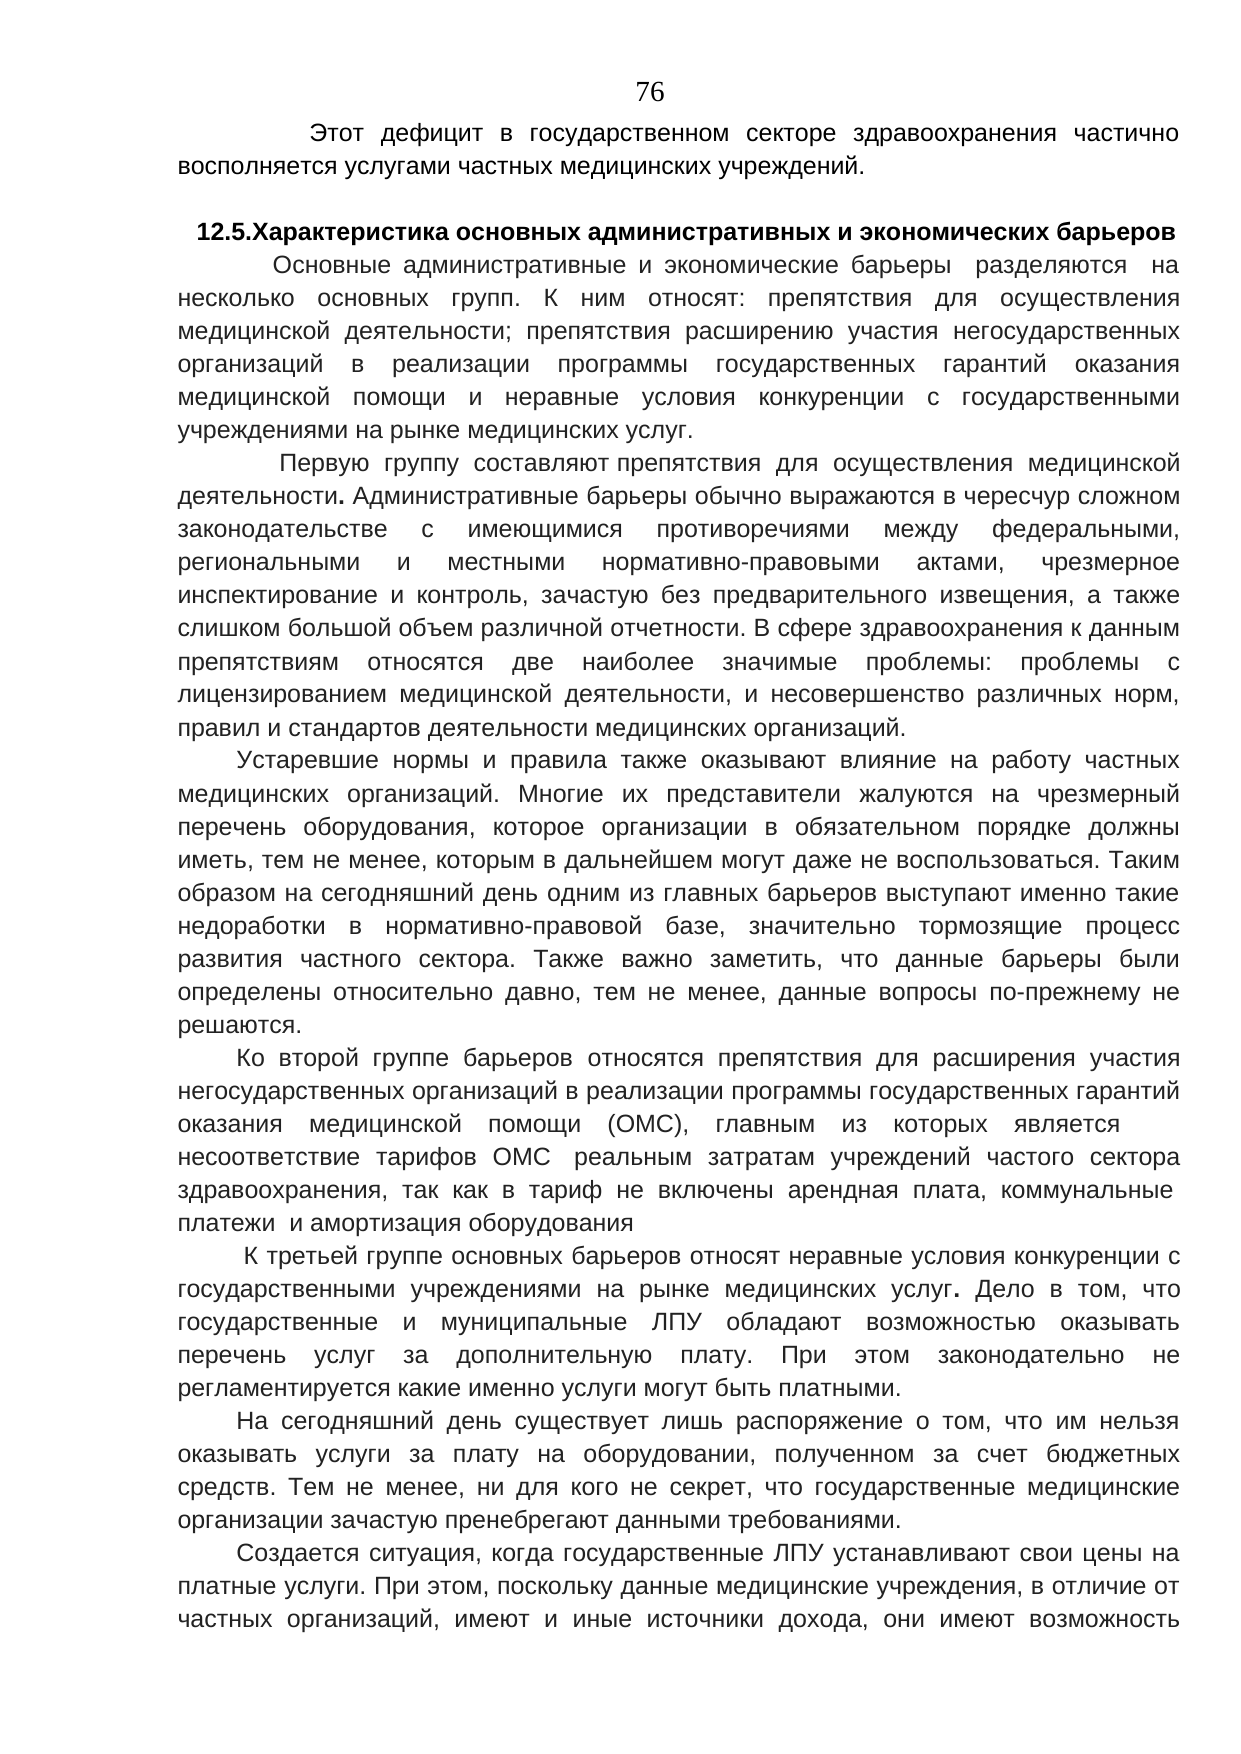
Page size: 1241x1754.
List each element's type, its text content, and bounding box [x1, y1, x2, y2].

text На сегодняшний день существует лишь распоряжение о том, что им нельзя оказывать услуги за плату на оборудовании, полученном за счет бюджетных средств. Тем не менее, ни для кого не секрет, что государственные медицинские организации зачастую пренебрегают данными требованиями. [177, 1406, 1181, 1534]
text Основные административные и экономические барьеры разделяются на несколько основных групп. К ним относят: препятствия для осуществления медицинской деятельности; препятствия расширению участия негосударственных организаций в реализации программы государственных гарантий оказания медицинской помощи и неравные условия конкуренции с государственными учреждениями на рынке медицинских услуг. [177, 250, 1181, 444]
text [177, 1538, 1181, 1633]
text 12.5.Характеристика основных административных и экономических барьеров [118, 217, 1181, 246]
text Этот дефицит в государственном секторе здравоохранения частично восполняется услугами частных медицинских учреждений. [177, 118, 1181, 180]
text К третьей группе основных барьеров относят неравные условия конкуренции с государственными учреждениями на рынке медицинских услуг. Дело в том, что государственные и муниципальные ЛПУ обладают возможностью оказывать перечень услуг за дополнительную плату. При этом законодательно не регламентируется какие именно услуги могут быть платными. [177, 1241, 1181, 1402]
text Ко второй группе барьеров относятся препятствия для расширения участия негосударственных организаций в реализации программы государственных гарантий оказания медицинской помощи (ОМС), главным из которых является несоответствие тарифов ОМС реальным затратам учреждений частого сектора здравоохранения, так как в тариф не включены арендная плата, коммунальные платежи и амортизация оборудования [177, 1043, 1181, 1237]
text Устаревшие нормы и правила также оказывают влияние на работу частных медицинских организаций. Многие их представители жалуются на чрезмерный перечень оборудования, которое организации в обязательном порядке должны иметь, тем не менее, которым в дальнейшем могут даже не воспользоваться. Таким образом на сегодняшний день одним из главных барьеров выступают именно такие недоработки в нормативно-правовой базе, значительно тормозящие процесс развития частного сектора. Также важно заметить, что данные барьеры были определены относительно давно, тем не менее, данные вопросы по-прежнему не решаются. [177, 746, 1181, 1038]
text Первую группу составляют препятствия для осуществления медицинской деятельности. Административные барьеры обычно выражаются в чересчур сложном законодательстве с имеющимися противоречиями между федеральными, региональными и местными нормативно-правовыми актами, чрезмерное инспектирование и контроль, зачастую без предварительного извещения, а также слишком большой объем различной отчетности. В сфере здравоохранения к данным препятствиям относятся две наиболее значимые проблемы: проблемы с лицензированием медицинской деятельности, и несовершенство различных норм, правил и стандартов деятельности медицинских организаций. [177, 448, 1181, 741]
